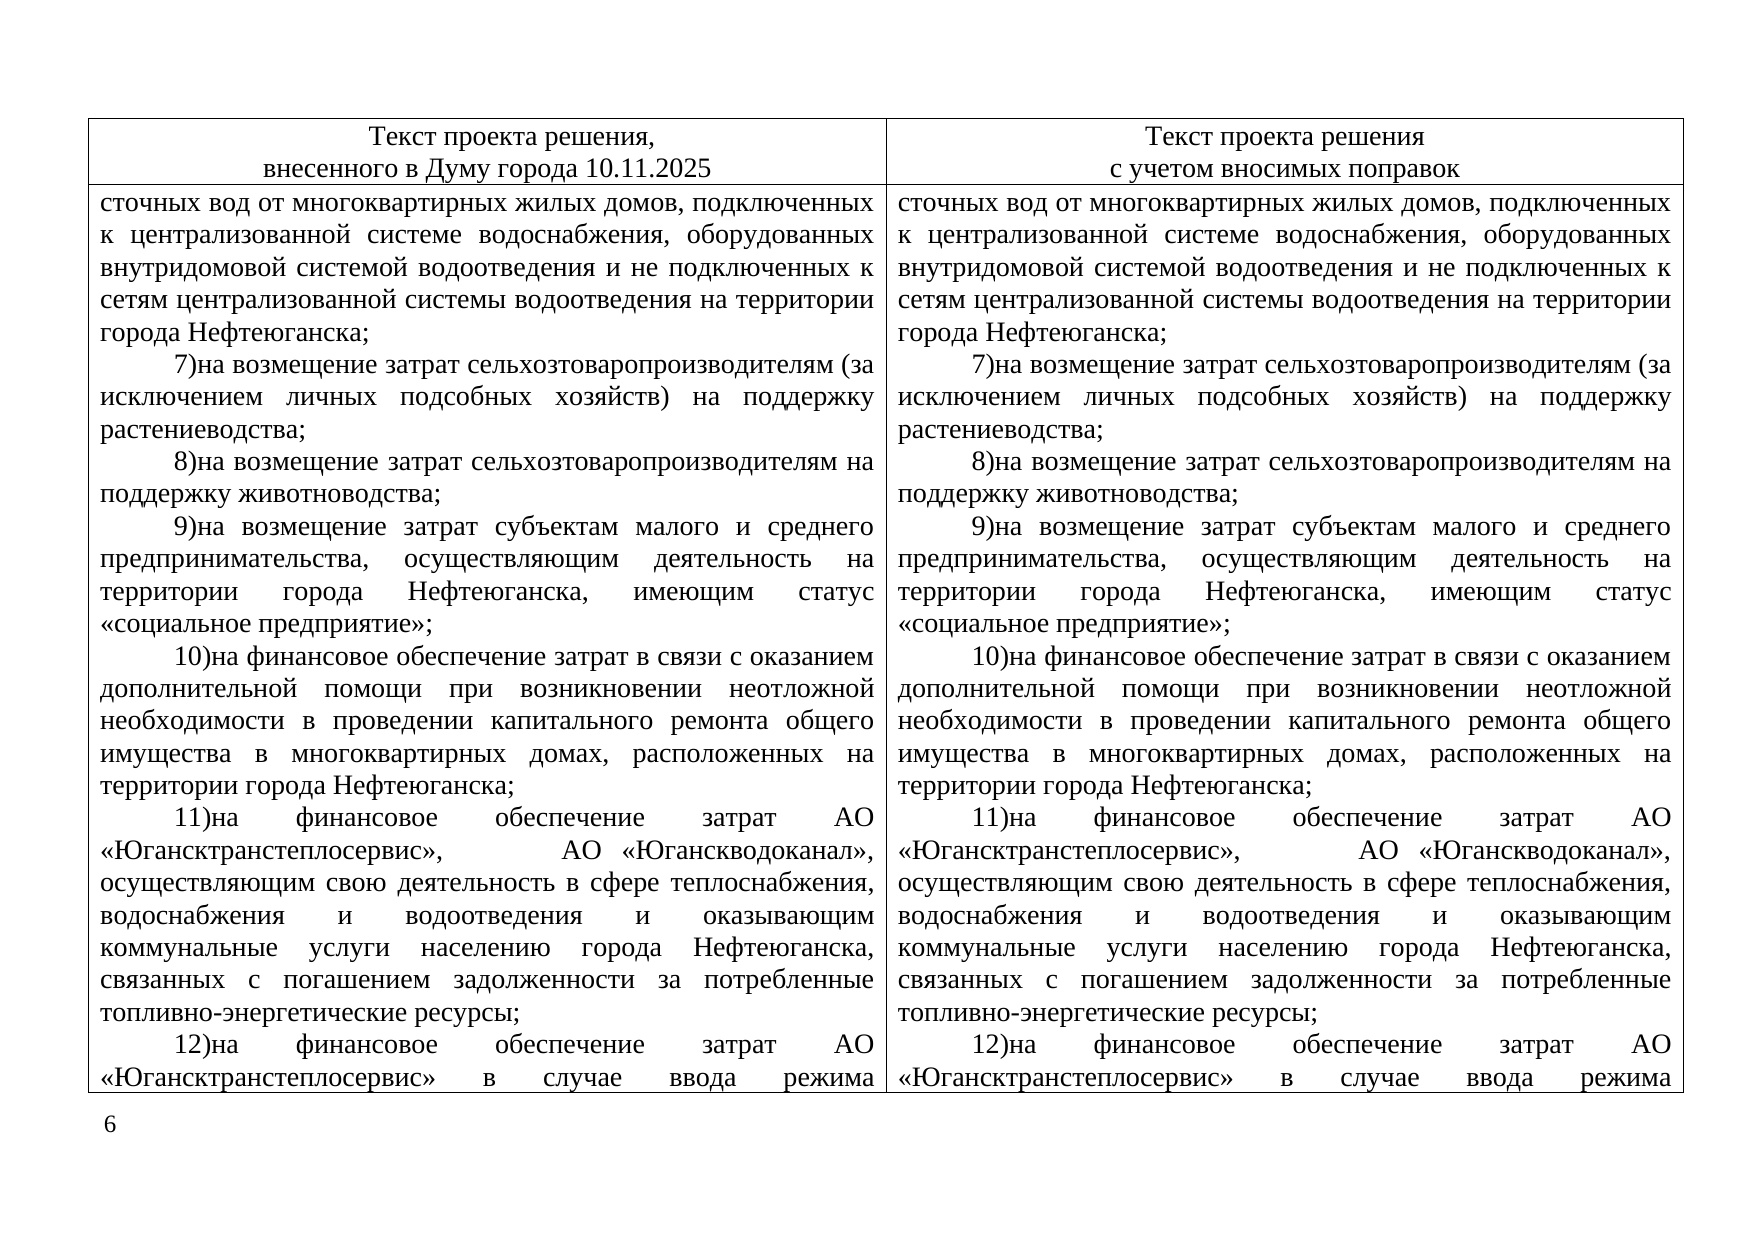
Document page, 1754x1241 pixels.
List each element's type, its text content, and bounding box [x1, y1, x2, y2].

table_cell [887, 185, 1683, 1092]
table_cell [89, 185, 886, 1092]
table_header Текст проекта решения с учетом вносимых поправок [887, 119, 1683, 184]
table_header Текст проекта решения, внесенного в Думу города 10.11.2025 [89, 119, 886, 184]
